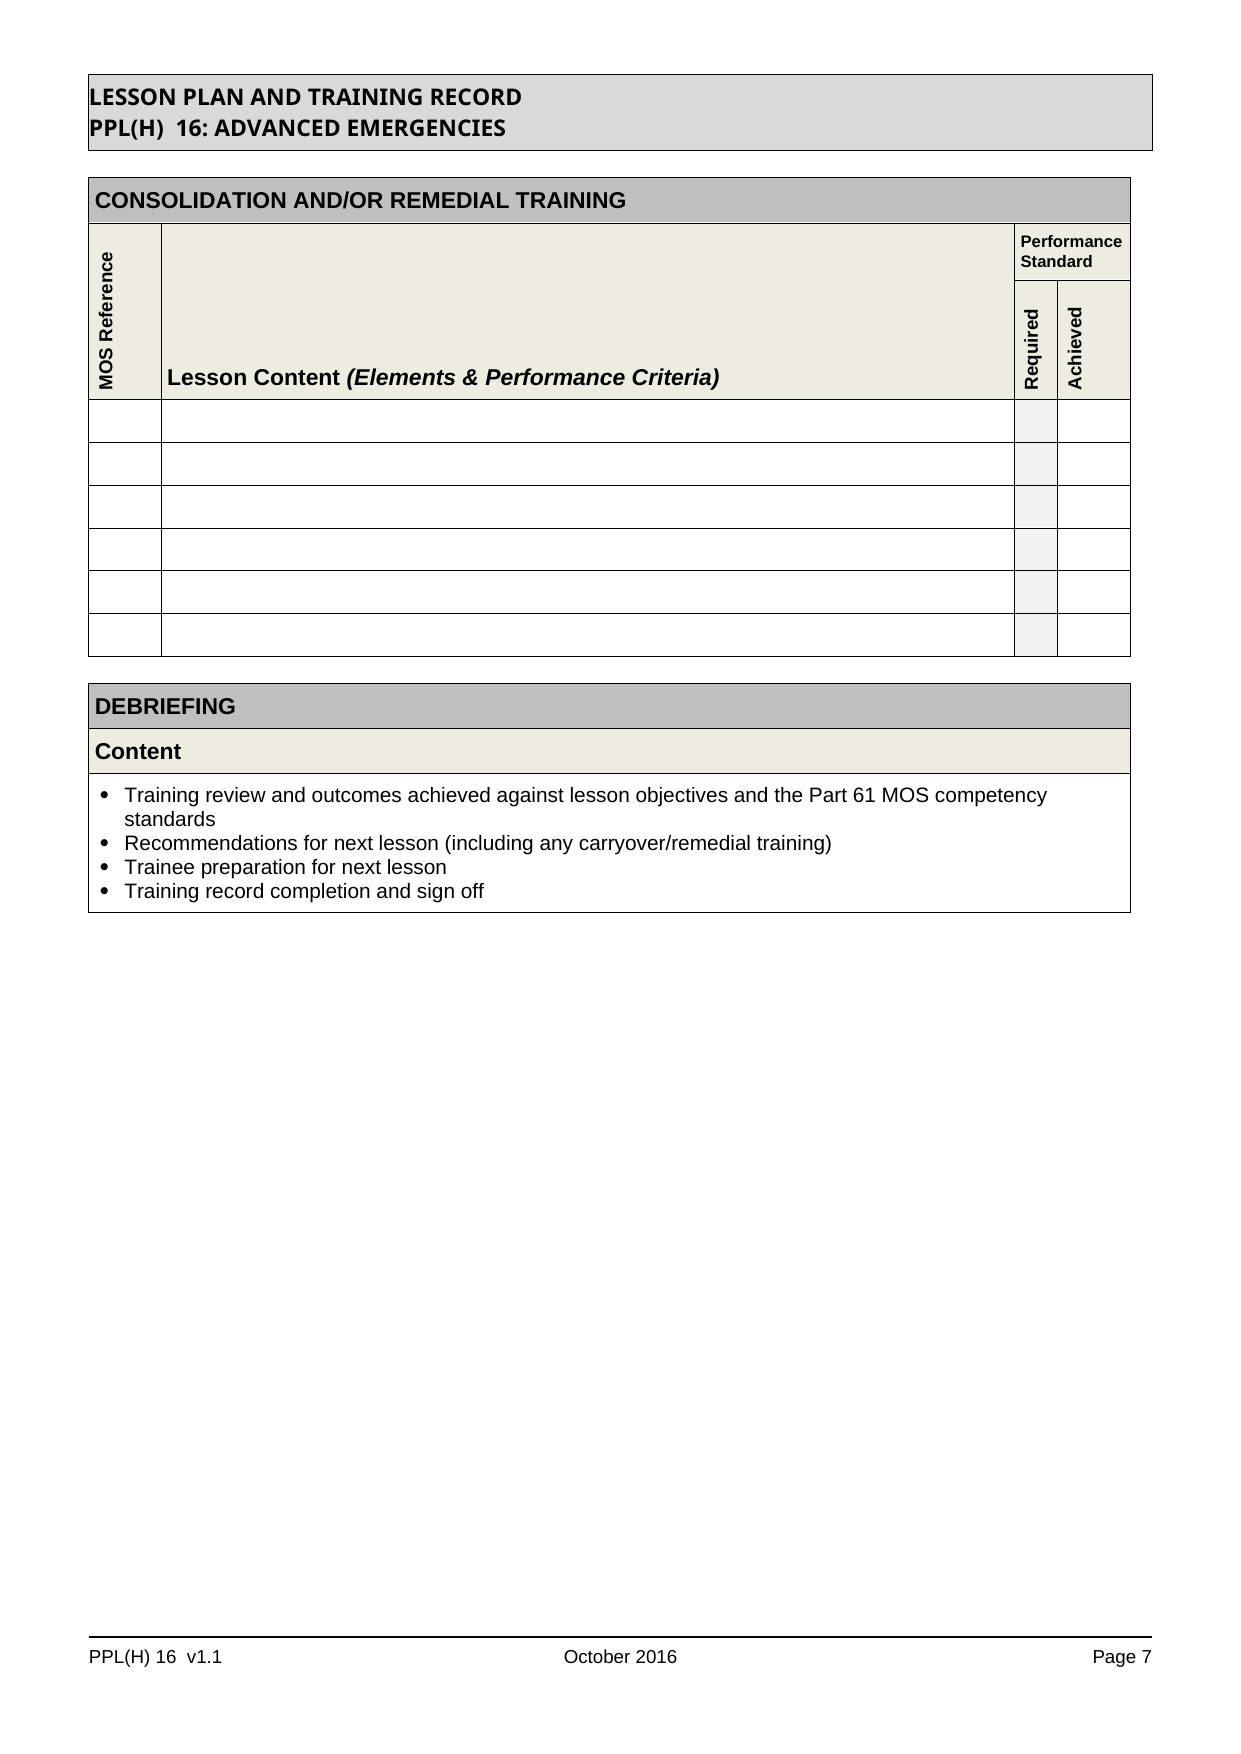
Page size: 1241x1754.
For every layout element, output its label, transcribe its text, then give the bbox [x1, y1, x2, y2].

table_cell [1015, 400, 1057, 442]
table_cell [89, 486, 161, 527]
table_cell [1015, 486, 1057, 527]
table_cell [89, 571, 161, 613]
table_cell Training review and outcomes achieved against lesson objectives and the Part 61 MOS competency standards Recommendations for next lesson (including any carryover/remedial training) Trainee preparation for next lesson Training record completion and sign off [89, 774, 1130, 912]
table_cell [162, 529, 1014, 570]
table_cell Achieved [1058, 281, 1130, 399]
table_cell Performance Standard [1015, 224, 1130, 279]
table_cell [89, 614, 161, 656]
table_header DEBRIEFING [89, 684, 1130, 728]
table_header CONSOLIDATION AND/OR REMEDIAL TRAINING [89, 178, 1130, 222]
table_cell [162, 614, 1014, 656]
table_cell [162, 486, 1014, 527]
table_cell [89, 400, 161, 442]
table_cell [1015, 529, 1057, 570]
table_cell [1058, 571, 1130, 613]
table_cell [1015, 571, 1057, 613]
table_cell [89, 529, 161, 570]
table_cell MOS Reference [89, 224, 161, 399]
table_cell [1058, 400, 1130, 442]
table_cell [162, 443, 1014, 485]
table_cell [1015, 443, 1057, 485]
table_cell [162, 571, 1014, 613]
table_cell [1058, 529, 1130, 570]
table_cell [1058, 486, 1130, 527]
table_cell Lesson Content (Elements & Performance Criteria) [162, 224, 1014, 399]
table_cell [1015, 614, 1057, 656]
table_cell [89, 443, 161, 485]
table_cell [162, 400, 1014, 442]
table_cell [1058, 614, 1130, 656]
table_cell Content [89, 729, 1130, 773]
table_cell [1058, 443, 1130, 485]
table_cell Required [1015, 281, 1057, 399]
